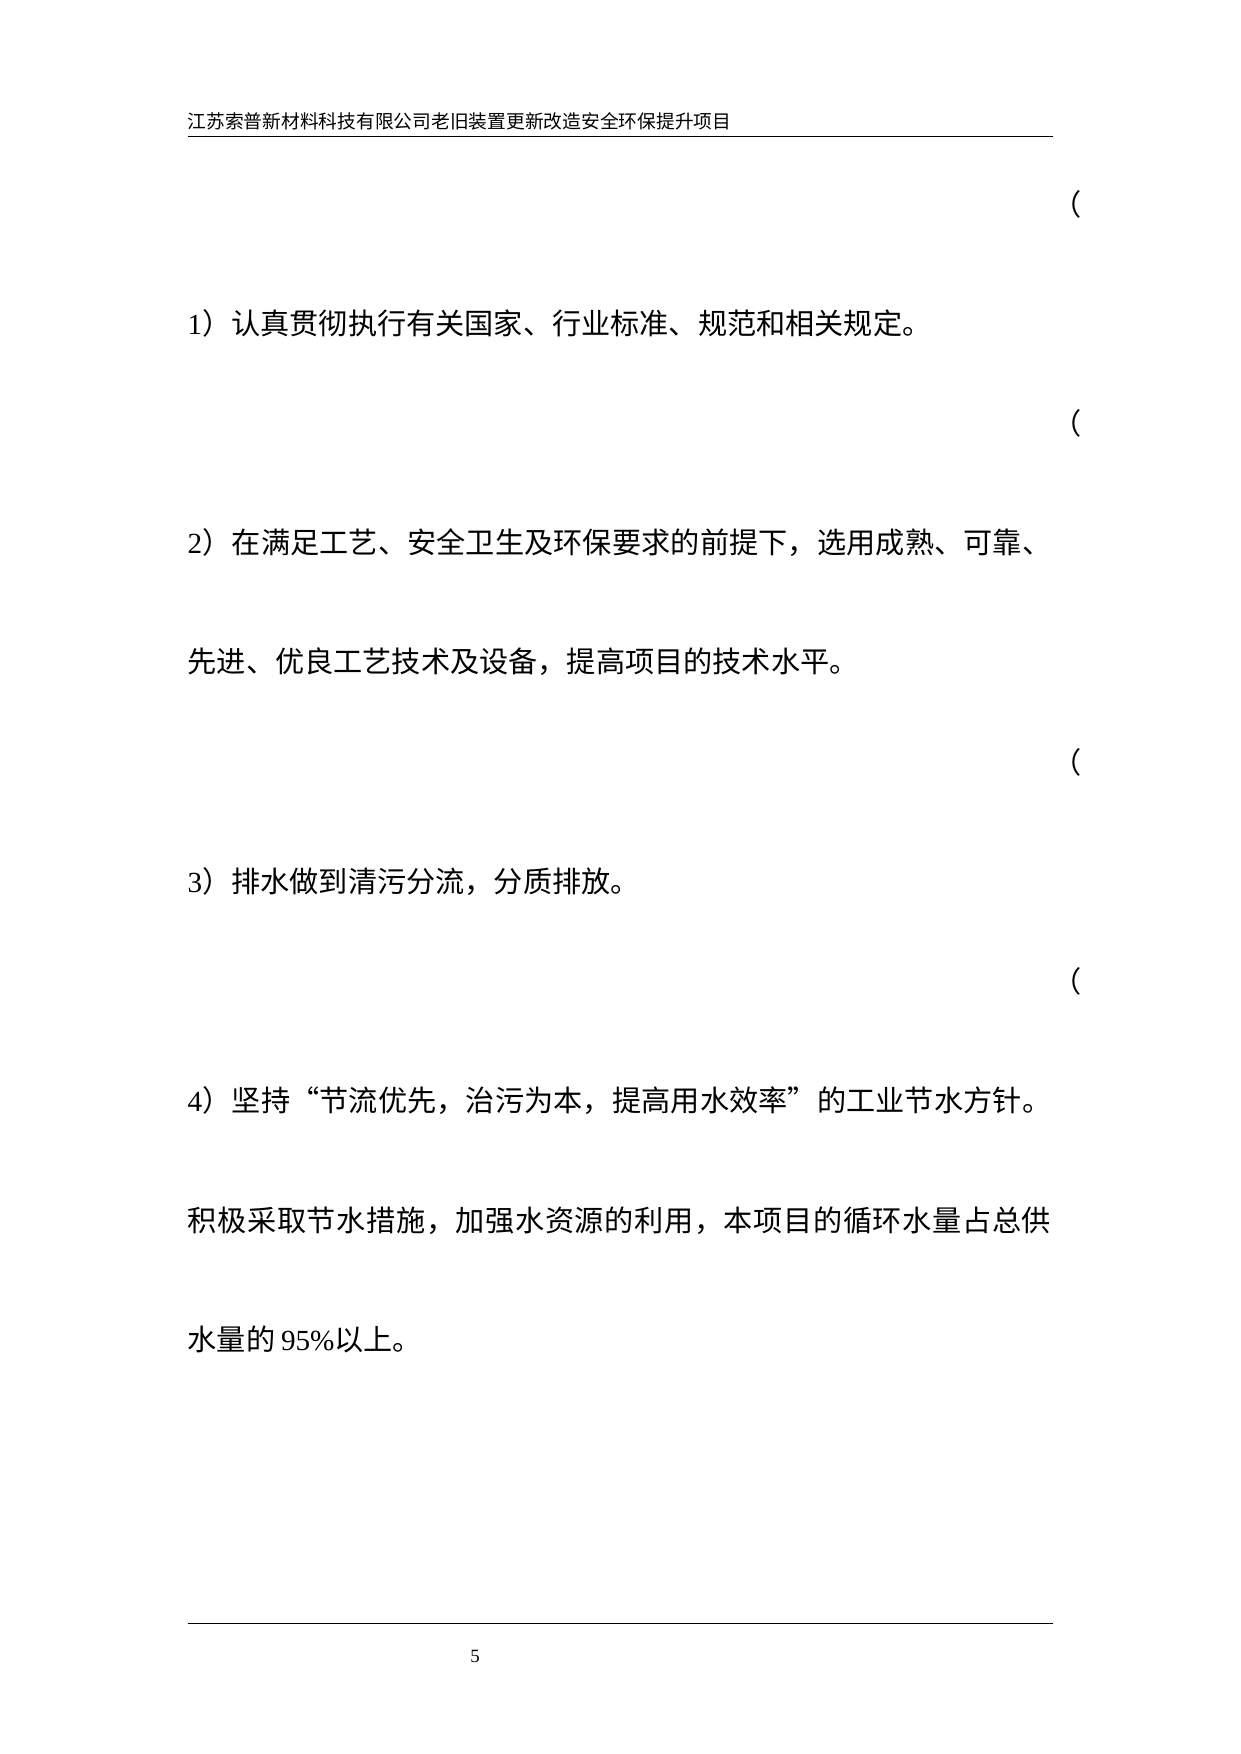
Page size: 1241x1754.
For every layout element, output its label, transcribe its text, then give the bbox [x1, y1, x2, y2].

text （1）认真贯彻执行有关国家、行业标准、规范和相关规定。 [187, 163, 1053, 361]
text （3）排水做到清污分流，分质排放。 [187, 721, 1053, 919]
text （2）在满足工艺、安全卫生及环保要求的前提下，选用成熟、可靠、先进、优良工艺技术及设备，提高项目的技术水平。 [187, 382, 1053, 700]
text （4）坚持“节流优先，治污为本，提高用水效率”的工业节水方针。积极采取节水措施，加强水资源的利用，本项目的循环水量占总供水量的95%以上。 [187, 940, 1053, 1377]
